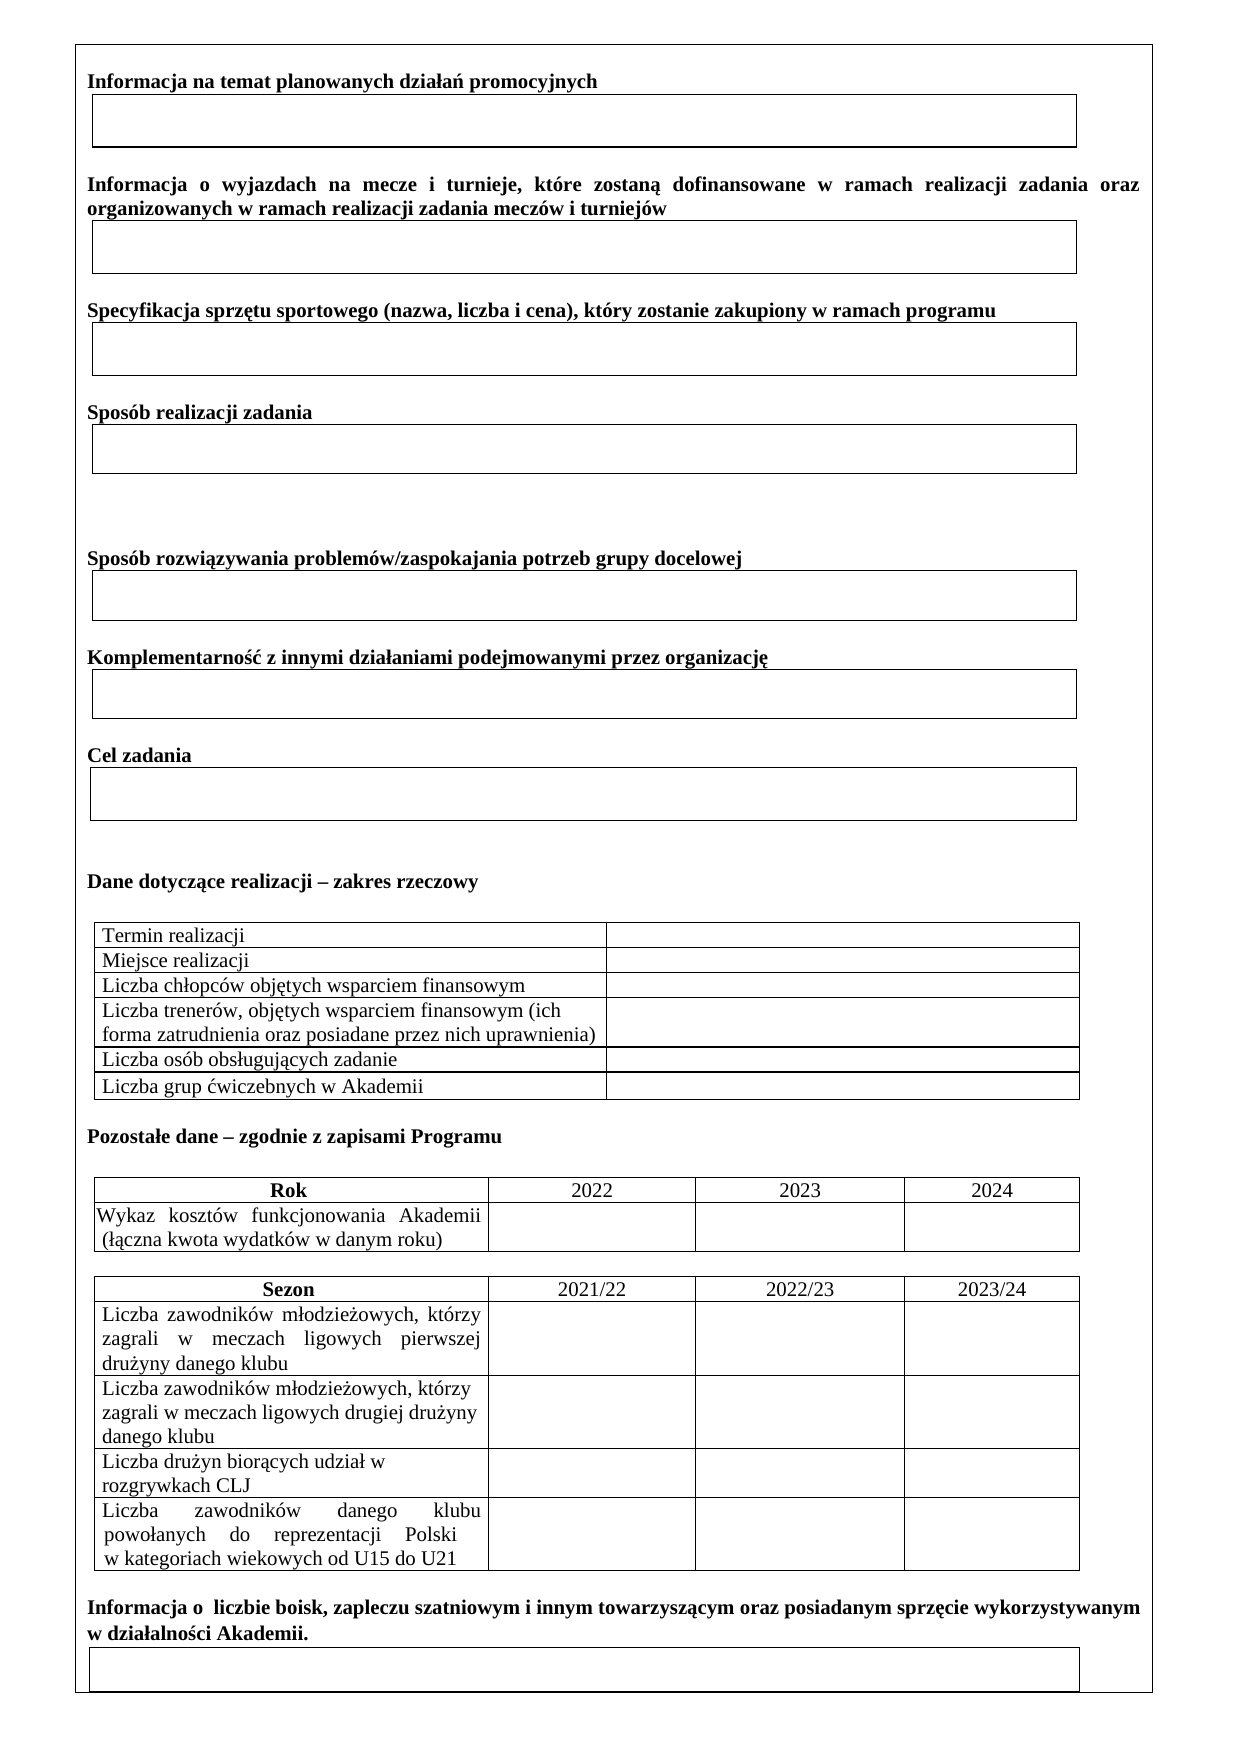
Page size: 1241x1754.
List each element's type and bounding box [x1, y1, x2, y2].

table_header [76, 45, 1152, 1692]
